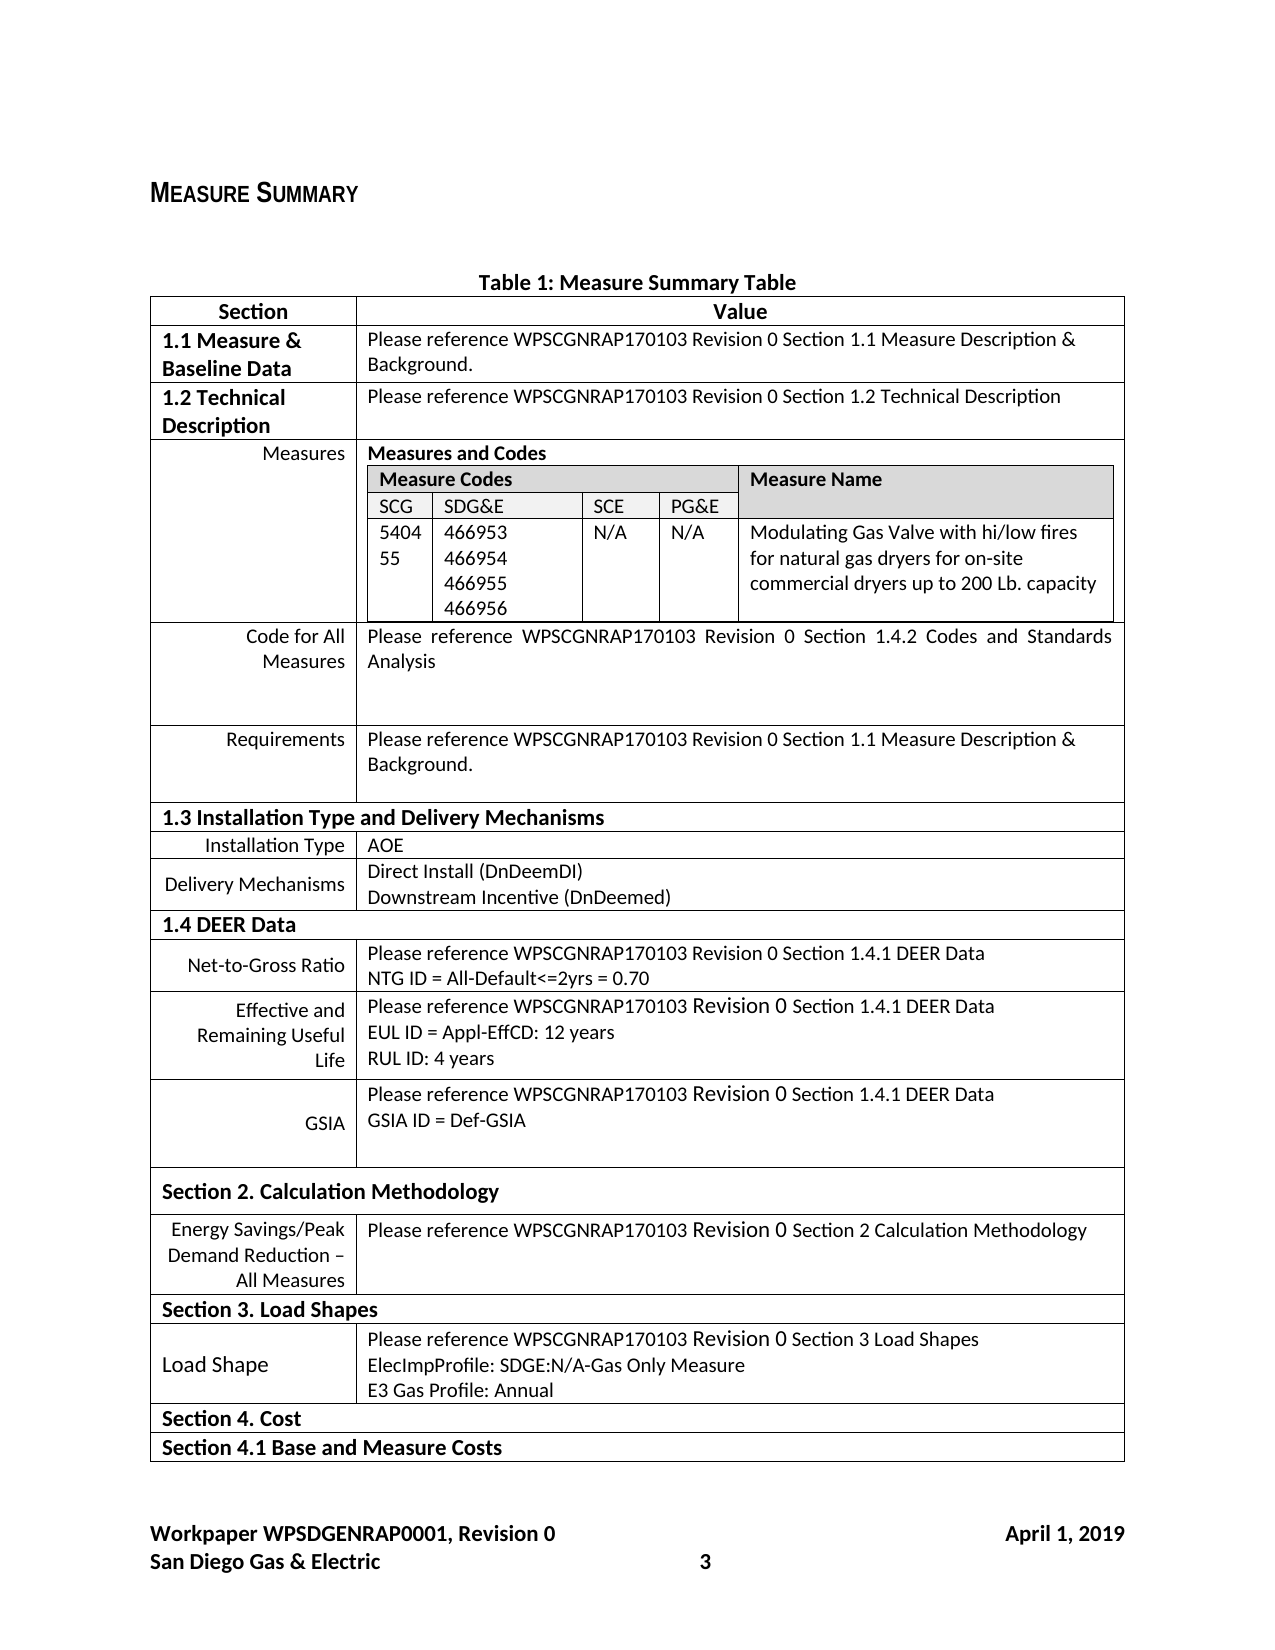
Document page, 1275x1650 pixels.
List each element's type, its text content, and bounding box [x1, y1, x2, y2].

table_cell Measures [151, 440, 356, 622]
table_cell Requirements [151, 726, 356, 802]
table_cell Please reference WPSCGNRAP170103 Revision 0 Section 3 Load Shapes ElecImpProfile: SDGE:N/A-Gas Only Measure E3 Gas Profile: Annual [357, 1324, 1124, 1403]
table_cell Please reference WPSCGNRAP170103 Revision 0 Section 1.2 Technical Description [357, 383, 1124, 439]
table_cell Delivery Mechanisms [151, 859, 356, 909]
text Table 1: Measure Summary Table [150, 268, 1125, 296]
table_cell Code for All Measures [151, 623, 356, 725]
table_header Section [151, 297, 356, 325]
table_cell AOE [357, 832, 1124, 858]
table_cell Please reference WPSCGNRAP170103 Revision 0 Section 1.4.1 DEER Data EUL ID = Appl-EffCD: 12 years RUL ID: 4 years [357, 992, 1124, 1078]
table_cell Energy Savings/Peak Demand Reduction – All Measures [151, 1215, 356, 1294]
table_cell Please reference WPSCGNRAP170103 Revision 0 Section 1.1 Measure Description & Background. [357, 326, 1124, 382]
table_cell Please reference WPSCGNRAP170103 Revision 0 Section 1.1 Measure Description & Background. [357, 726, 1124, 802]
table_cell 1.1 Measure & Baseline Data [151, 326, 356, 382]
table_header Value [357, 297, 1124, 325]
table_cell Please reference WPSCGNRAP170103 Revision 0 Section 1.4.1 DEER Data NTG ID = All-Default<=2yrs = 0.70 [357, 940, 1124, 991]
subtitle Measure Summary [150, 175, 1125, 208]
table_cell Please reference WPSCGNRAP170103 Revision 0 Section 1.4.2 Codes and Standards Analysis [357, 623, 1124, 725]
table_cell Section 3. Load Shapes [151, 1295, 1124, 1323]
table_cell Section 2. Calculation Methodology [151, 1168, 1124, 1214]
table_cell Load Shape [151, 1324, 356, 1403]
table_cell Section 4.1 Base and Measure Costs [151, 1433, 1124, 1461]
table_cell 1.2 Technical Description [151, 383, 356, 439]
table_cell Effective and Remaining Useful Life [151, 992, 356, 1078]
table_cell 1.4 DEER Data [151, 911, 1124, 939]
table_cell Installation Type [151, 832, 356, 858]
table_cell Net-to-Gross Ratio [151, 940, 356, 991]
table_cell Please reference WPSCGNRAP170103 Revision 0 Section 1.4.1 DEER Data GSIA ID = Def-GSIA [357, 1080, 1124, 1167]
table_cell Measures and Codes [357, 440, 1124, 622]
table_cell Section 4. Cost [151, 1404, 1124, 1432]
table_cell GSIA [151, 1080, 356, 1167]
table_cell Please reference WPSCGNRAP170103 Revision 0 Section 2 Calculation Methodology [357, 1215, 1124, 1294]
table_cell 1.3 Installation Type and Delivery Mechanisms [151, 803, 1124, 831]
table_cell Direct Install (DnDeemDI) Downstream Incentive (DnDeemed) [357, 859, 1124, 909]
